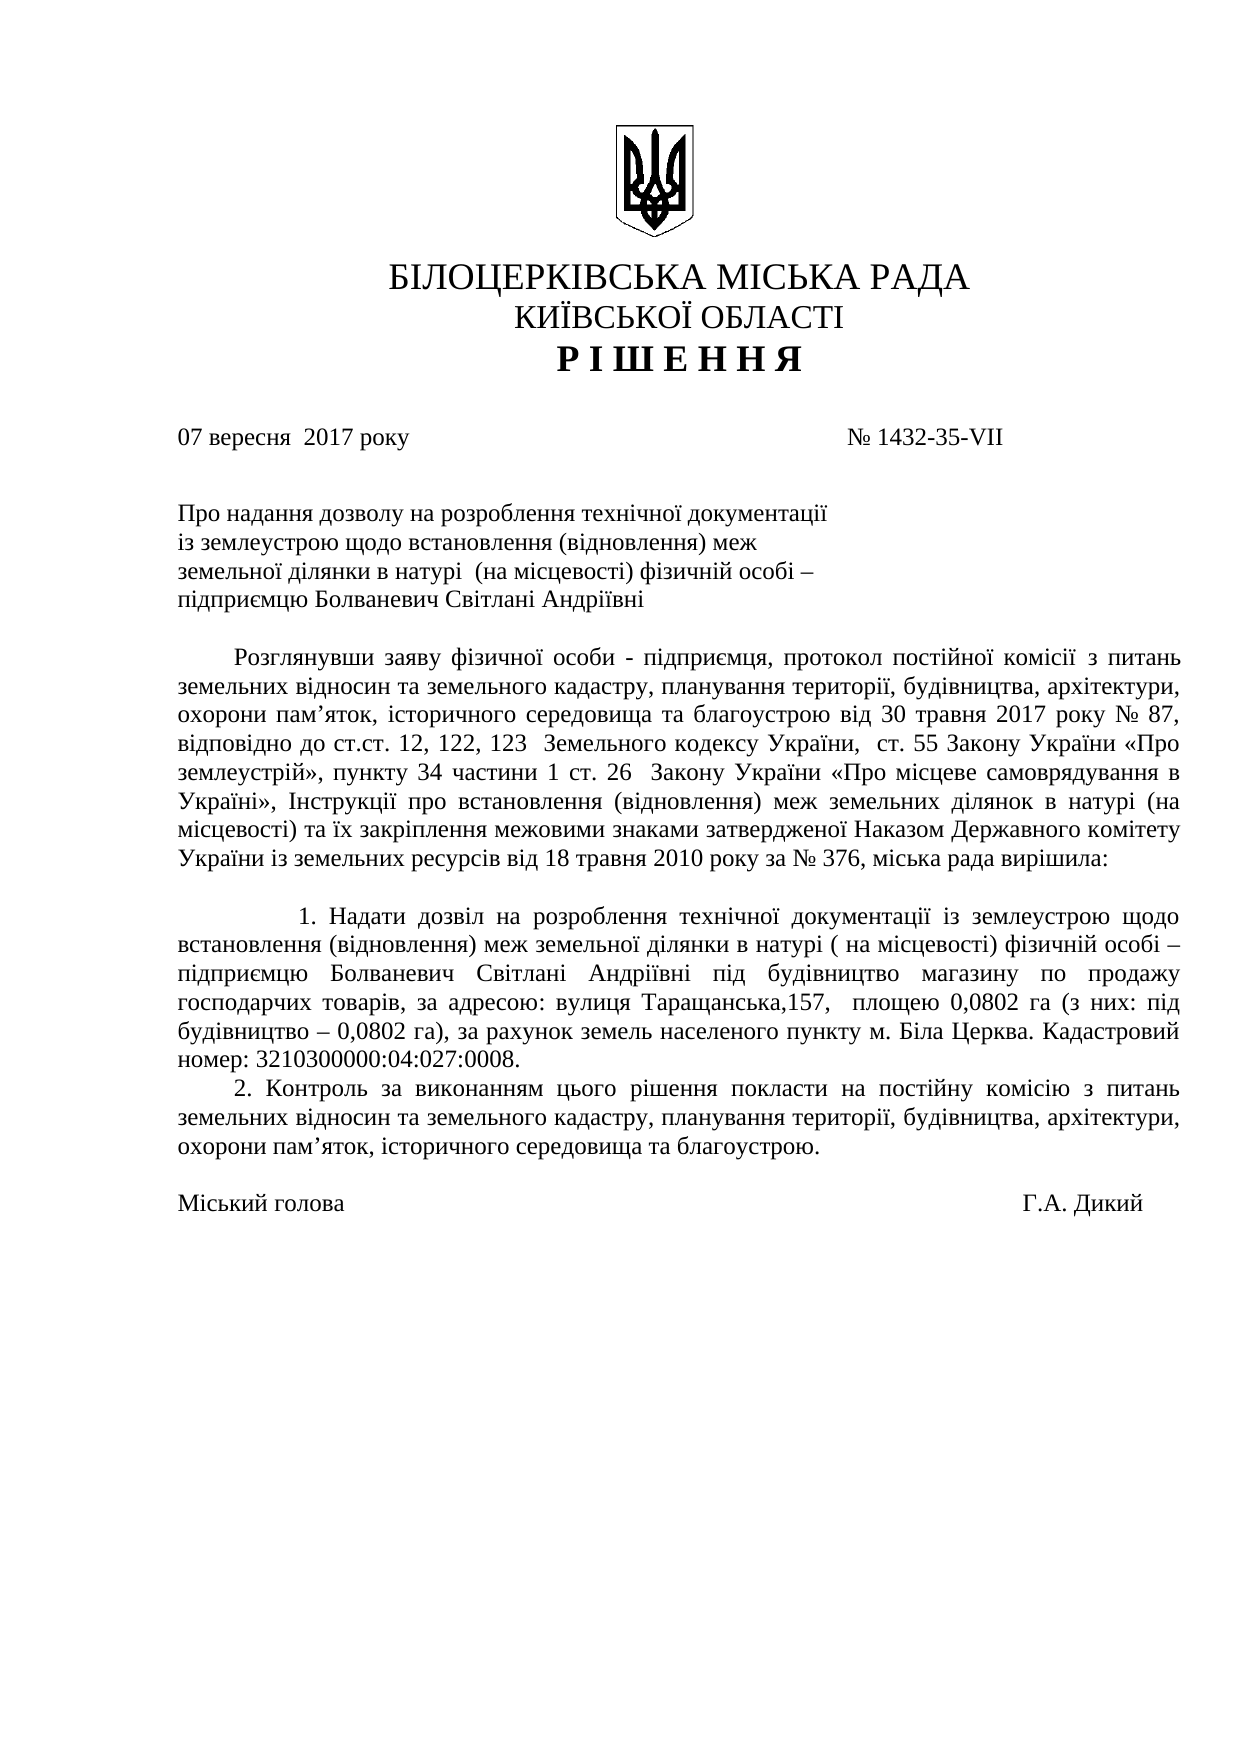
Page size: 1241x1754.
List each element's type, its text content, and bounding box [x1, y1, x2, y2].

text земельної ділянки в натурі (на місцевості) фізичній особі – [177, 556, 1181, 584]
text 07 вересня 2017 року № 1432-35-VII [177, 422, 1181, 451]
text Міський голова Г.А. Дикий [177, 1188, 1181, 1217]
text Розглянувши заяву фізичної особи - підприємця, протокол постійної комісії з питань земельних відносин та земельного кадастру, планування території, будівництва, архітектури, охорони пам’яток, історичного середовища та благоустрою від 30 травня 2017 року № 87, відповідно до ст.ст. 12, 122, 123 Земельного кодексу України, ст. 55 Закону України «Про землеустрій», пункту 34 частини 1 ст. 26 Закону України «Про місцеве самоврядування в Україні», Інструкції про встановлення (відновлення) меж земельних ділянок в натурі (на місцевості) та їх закріплення межовими знаками затвердженої Наказом Державного комітету України із земельних ресурсів від 18 травня 2010 року за № 376, міська рада вирішила: [177, 642, 1181, 872]
text із землеустрою щодо встановлення (відновлення) меж [177, 527, 1181, 556]
text 1. Надати дозвіл на розроблення технічної документації із землеустрою щодо встановлення (відновлення) меж земельної ділянки в натурі ( на місцевості) фізичній особі – підприємцю Болваневич Світлані Андріївні під будівництво магазину по продажу господарчих товарів, за адресою: вулиця Таращанська,157, площею 0,0802 га (з них: під будівництво – 0,0802 га), за рахунок земель населеного пункту м. Біла Церква. Кадастровий номер: 3210300000:04:027:0008. [177, 901, 1181, 1073]
text Про надання дозволу на розроблення технічної документації [177, 498, 1181, 527]
text БІЛОЦЕРКІВСЬКА МІСЬКА РАДА [177, 255, 1181, 298]
text КИЇВСЬКОЇ ОБЛАСТІ [177, 298, 1181, 336]
text Р І Ш Е Н Н Я [177, 336, 1181, 379]
picture [610, 118, 704, 245]
text 2. Контроль за виконанням цього рішення покласти на постійну комісію з питань земельних відносин та земельного кадастру, планування території, будівництва, архітектури, охорони пам’яток, історичного середовища та благоустрою. [177, 1073, 1181, 1159]
text підприємцю Болваневич Світлані Андріївні [177, 584, 1181, 613]
